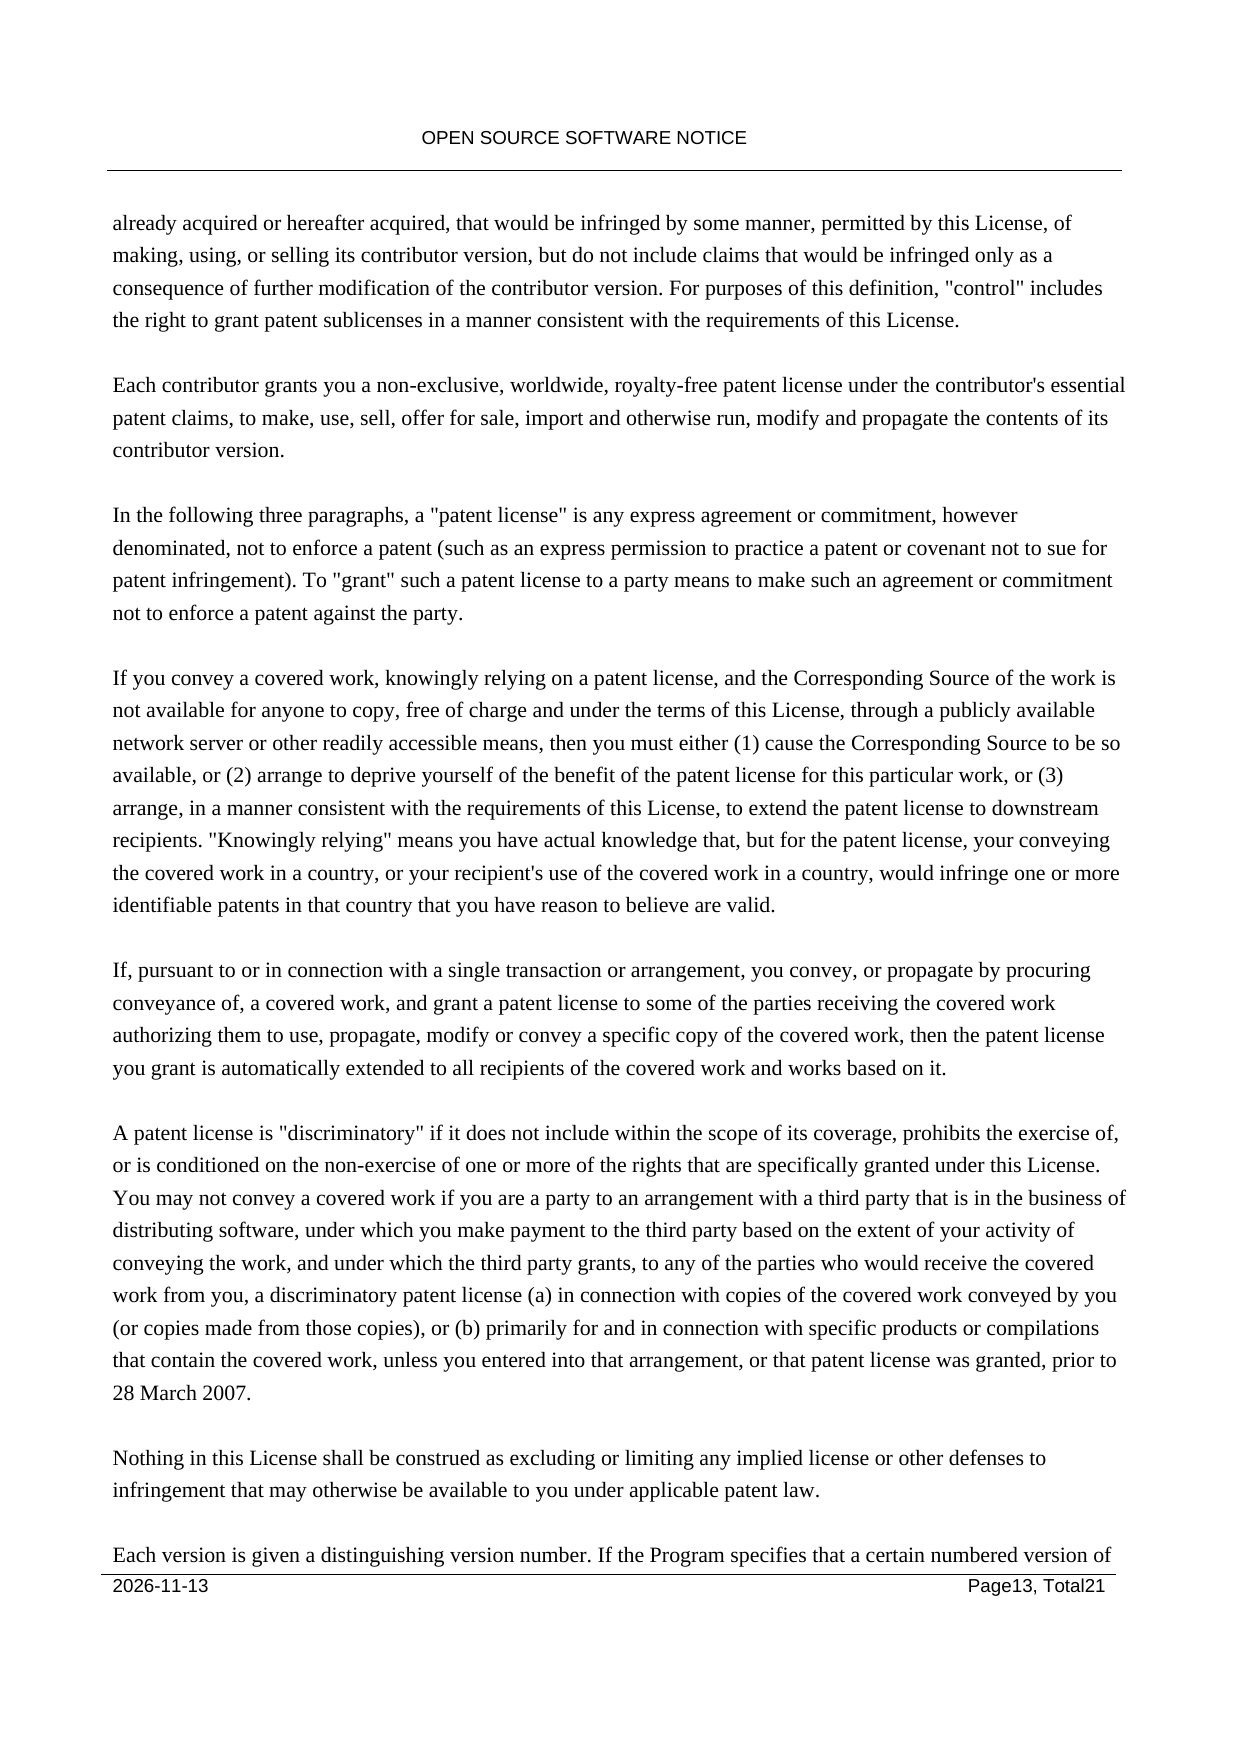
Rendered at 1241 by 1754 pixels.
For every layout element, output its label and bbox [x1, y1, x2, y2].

text [112, 206, 1128, 1571]
